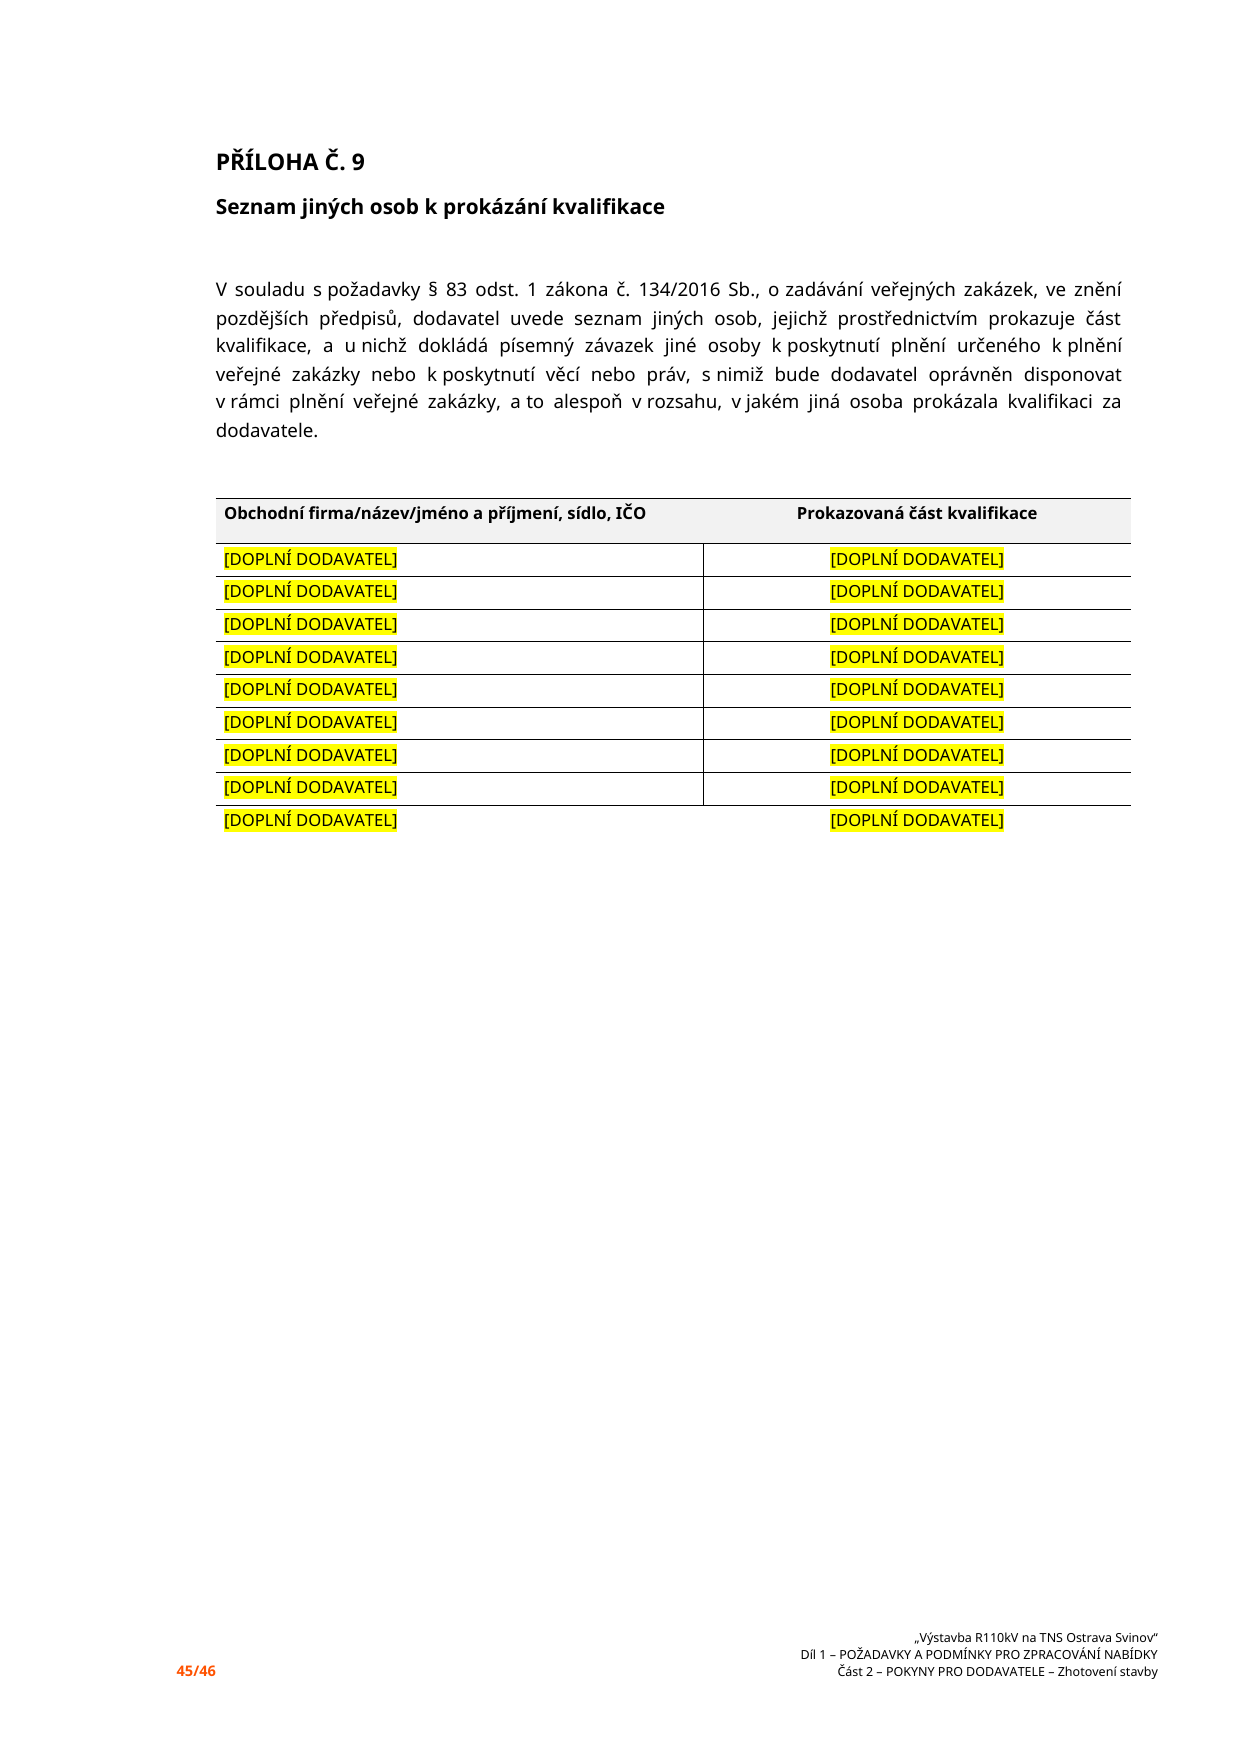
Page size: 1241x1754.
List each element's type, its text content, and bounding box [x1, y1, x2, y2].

table_header Prokazovaná část kvalifikace [703, 499, 1131, 543]
table_cell [DOPLNÍ DODAVATEL] [704, 675, 1131, 707]
table_cell [DOPLNÍ DODAVATEL] [704, 577, 1131, 608]
table_cell [DOPLNÍ DODAVATEL] [216, 577, 703, 608]
text Příloha č. 9 [216, 146, 1122, 177]
table_cell [DOPLNÍ DODAVATEL] [216, 610, 703, 641]
table_cell [DOPLNÍ DODAVATEL] [216, 806, 703, 837]
table_cell [DOPLNÍ DODAVATEL] [216, 708, 703, 739]
table_cell [DOPLNÍ DODAVATEL] [704, 708, 1131, 739]
table_cell [DOPLNÍ DODAVATEL] [703, 806, 1131, 837]
table_cell [DOPLNÍ DODAVATEL] [704, 740, 1131, 772]
table_cell [DOPLNÍ DODAVATEL] [216, 642, 703, 674]
text Seznam jiných osob k prokázání kvalifikace [216, 192, 1122, 221]
table_cell [DOPLNÍ DODAVATEL] [216, 544, 703, 576]
table_cell [DOPLNÍ DODAVATEL] [704, 544, 1131, 576]
table_cell [DOPLNÍ DODAVATEL] [704, 610, 1131, 641]
text V souladu s požadavky § 83 odst. 1 zákona č. 134/2016 Sb., o zadávání veřejných zakázek, ve znění pozdějších předpisů, dodavatel uvede seznam jiných osob, jejichž prostřednictvím prokazuje část kvalifikace, a u nichž dokládá písemný závazek jiné osoby k poskytnutí plnění určeného k plnění veřejné zakázky nebo k poskytnutí věcí nebo práv, s nimiž bude dodavatel oprávněn disponovat v rámci plnění veřejné zakázky, a to alespoň v rozsahu, v jakém jiná osoba prokázala kvalifikaci za dodavatele. [216, 277, 1122, 442]
table_cell [DOPLNÍ DODAVATEL] [704, 642, 1131, 674]
table_cell [DOPLNÍ DODAVATEL] [216, 773, 703, 805]
table_cell [DOPLNÍ DODAVATEL] [704, 773, 1131, 805]
table_cell [DOPLNÍ DODAVATEL] [216, 675, 703, 707]
table_cell [DOPLNÍ DODAVATEL] [216, 740, 703, 772]
table_header Obchodní firma/název/jméno a příjmení, sídlo, IČO [216, 499, 703, 543]
